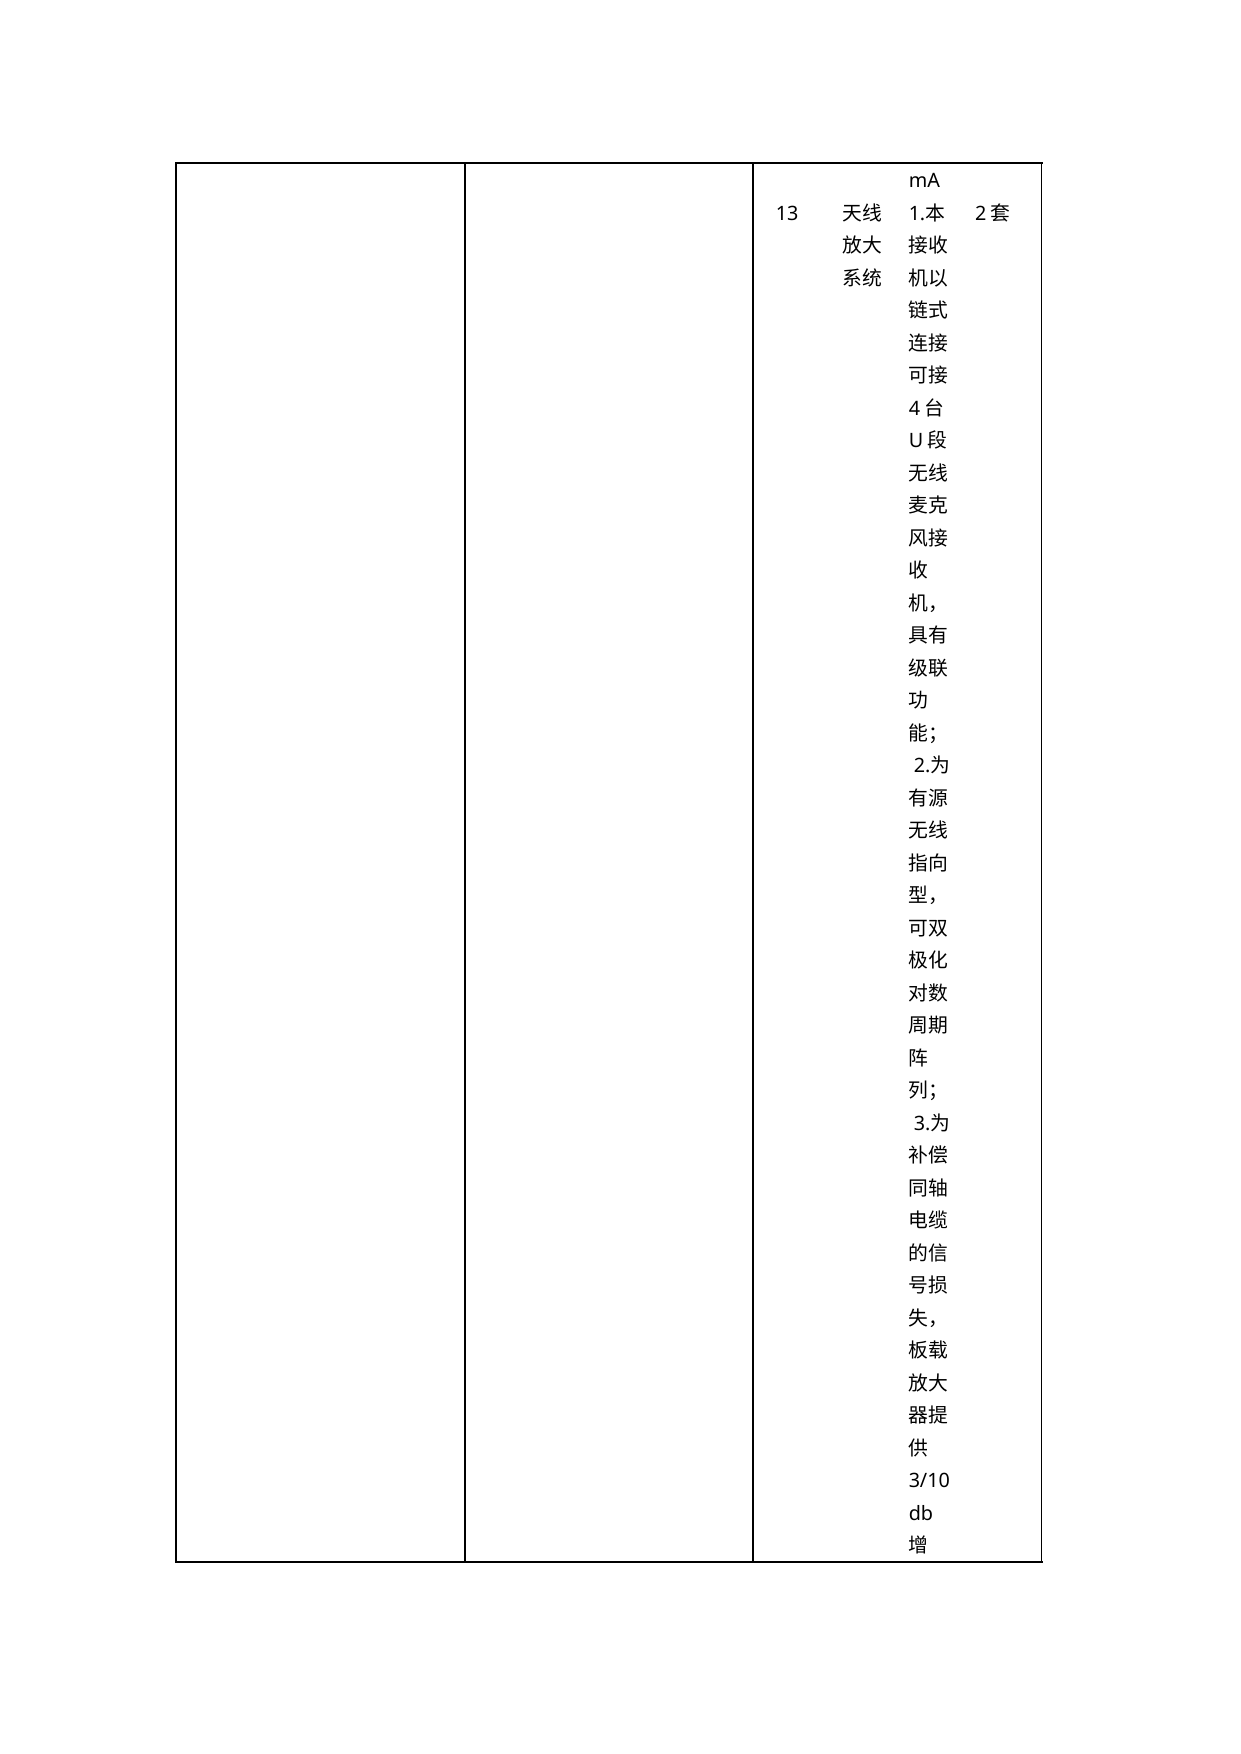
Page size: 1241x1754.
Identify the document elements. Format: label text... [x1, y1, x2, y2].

table_cell [754, 164, 1041, 1561]
table_cell [466, 164, 752, 1561]
table_cell 1 [177, 164, 464, 1561]
